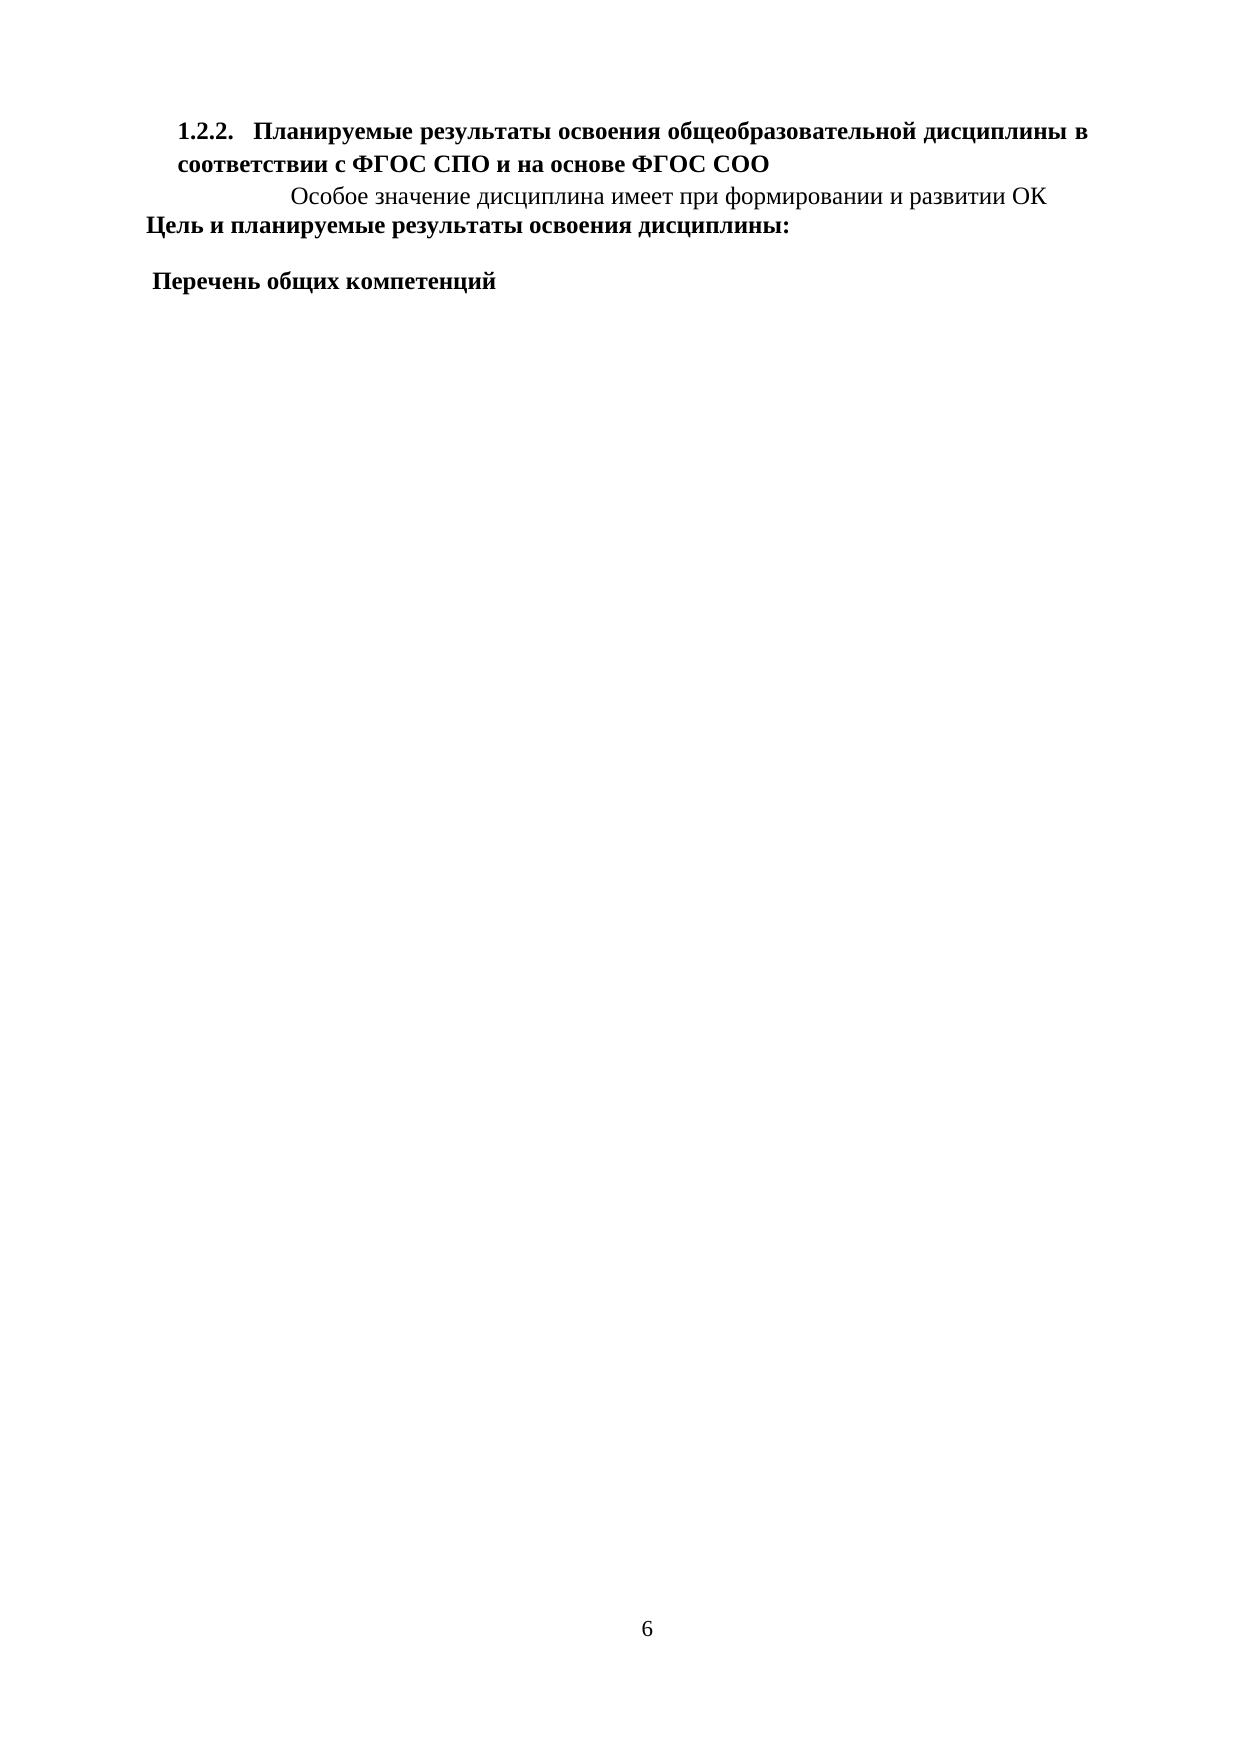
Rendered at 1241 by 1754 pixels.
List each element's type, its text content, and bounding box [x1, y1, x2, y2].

text Цель и планируемые результаты освоения дисциплины: [77, 210, 1217, 238]
text Особое значение дисциплина имеет при формировании и развитии ОК [244, 182, 1093, 210]
text Перечень общих компетенций [77, 266, 1217, 295]
list Планируемые результаты освоения общеобразовательной дисциплины в соответствии с ФГОС СПО и на основе ФГОС СОО [177, 116, 1152, 178]
